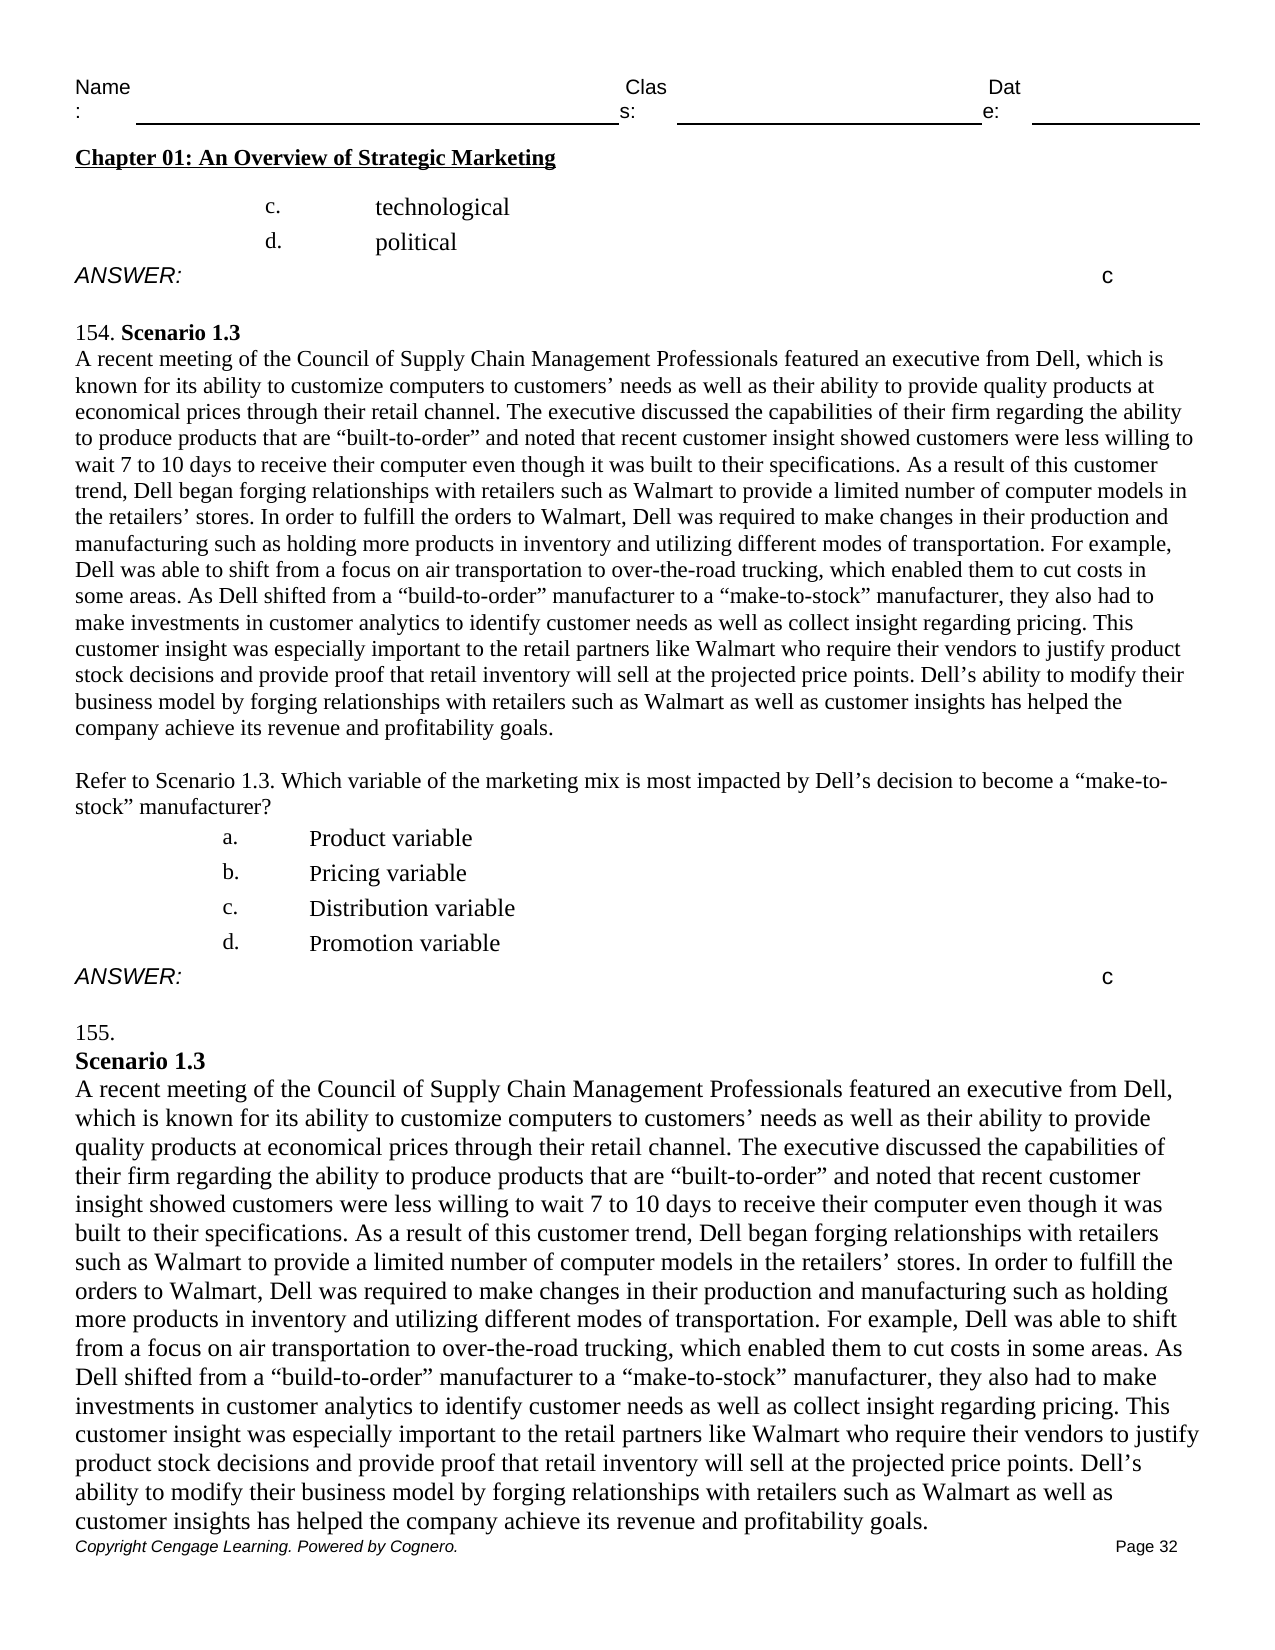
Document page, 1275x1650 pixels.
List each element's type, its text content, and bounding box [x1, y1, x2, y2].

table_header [75, 189, 1200, 292]
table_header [75, 1019, 1200, 1534]
table_header 154. Scenario 1.3 A recent meeting of the Council of Supply Chain Management Professionals featured an executive from Dell, which is known for its ability to customize computers to customers’ needs as well as their ability to provide quality products at economical prices through their retail channel. The executive discussed the capabilities of their firm regarding the ability to produce products that are “built-to-order” and noted that recent customer insight showed customers were less willing to wait 7 to 10 days to receive their computer even though it was built to their specifications. As a result of this customer trend, Dell began forging relationships with retailers such as Walmart to provide a limited number of computer models in the retailers’ stores. In order to fulfill the orders to Walmart, Dell was required to make changes in their production and manufacturing such as holding more products in inventory and utilizing different modes of transportation. For example, Dell was able to shift from a focus on air transportation to over-the-road trucking, which enabled them to cut costs in some areas. As Dell shifted from a “build-to-order” manufacturer to a “make-to-stock” manufacturer, they also had to make investments in customer analytics to identify customer needs as well as collect insight regarding pricing. This customer insight was especially important to the retail partners like Walmart who require their vendors to justify product stock decisions and provide proof that retail inventory will sell at the projected price points. Dell’s ability to modify their business model by forging relationships with retailers such as Walmart as well as customer insights has helped the company achieve its revenue and profitability goals. ​ Refer to Scenario 1.3. Which variable of the marketing mix is most impacted by Dell’s decision to become a “make-to-stock” manufacturer? [75, 319, 1200, 992]
